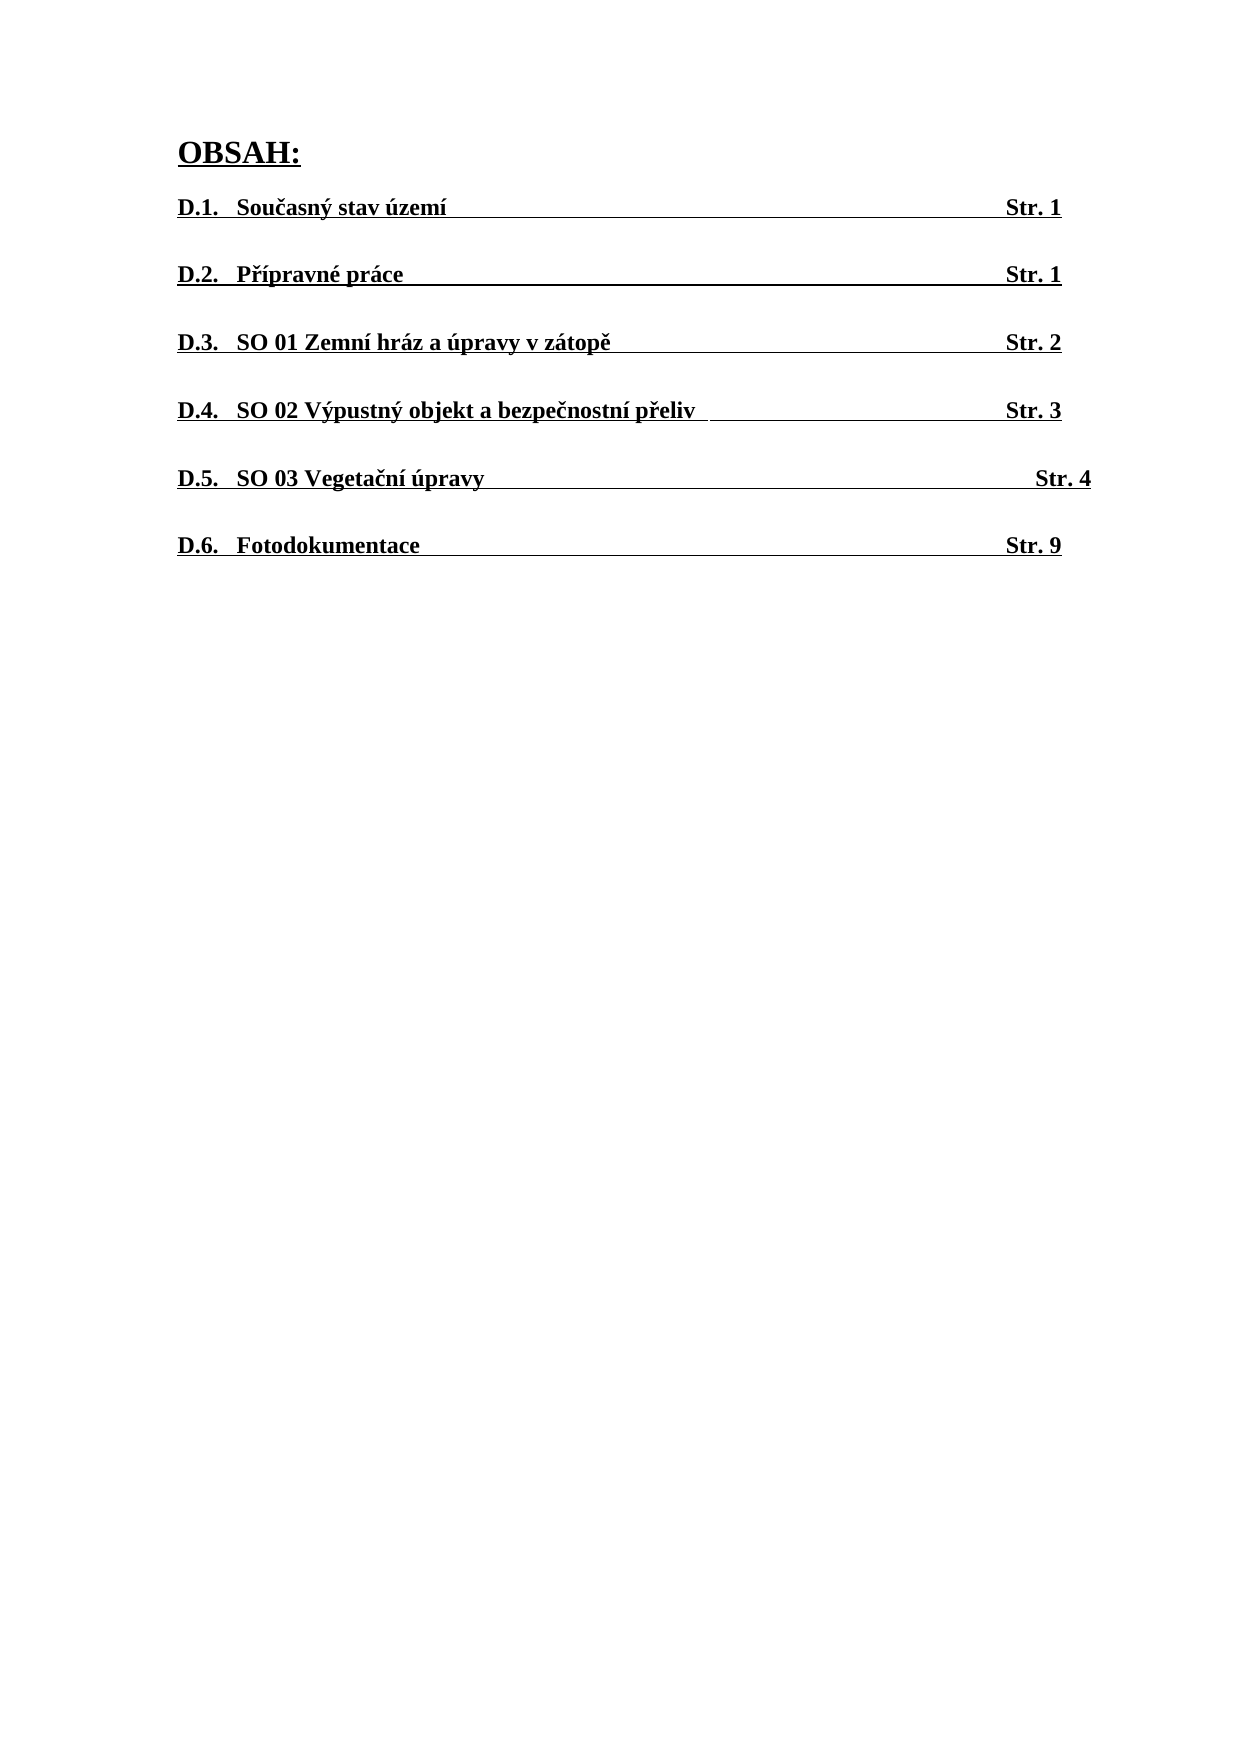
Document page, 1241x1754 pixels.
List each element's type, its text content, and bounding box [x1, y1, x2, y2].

text D.1. Současný stav území Str. 1 [177, 193, 1092, 220]
text D.5. SO 03 Vegetační úpravy Str. 4 [177, 464, 1092, 491]
text D.2. Přípravné práce Str. 1 [177, 261, 1092, 288]
text D.6. Fotodokumentace Str. 9 [177, 531, 1092, 559]
text OBSAH: [177, 133, 1092, 170]
text D.4. SO 02 Výpustný objekt a bezpečnostní přeliv Str. 3 [177, 396, 1092, 423]
text D.3. SO 01 Zemní hráz a úpravy v zátopě Str. 2 [177, 328, 1092, 356]
